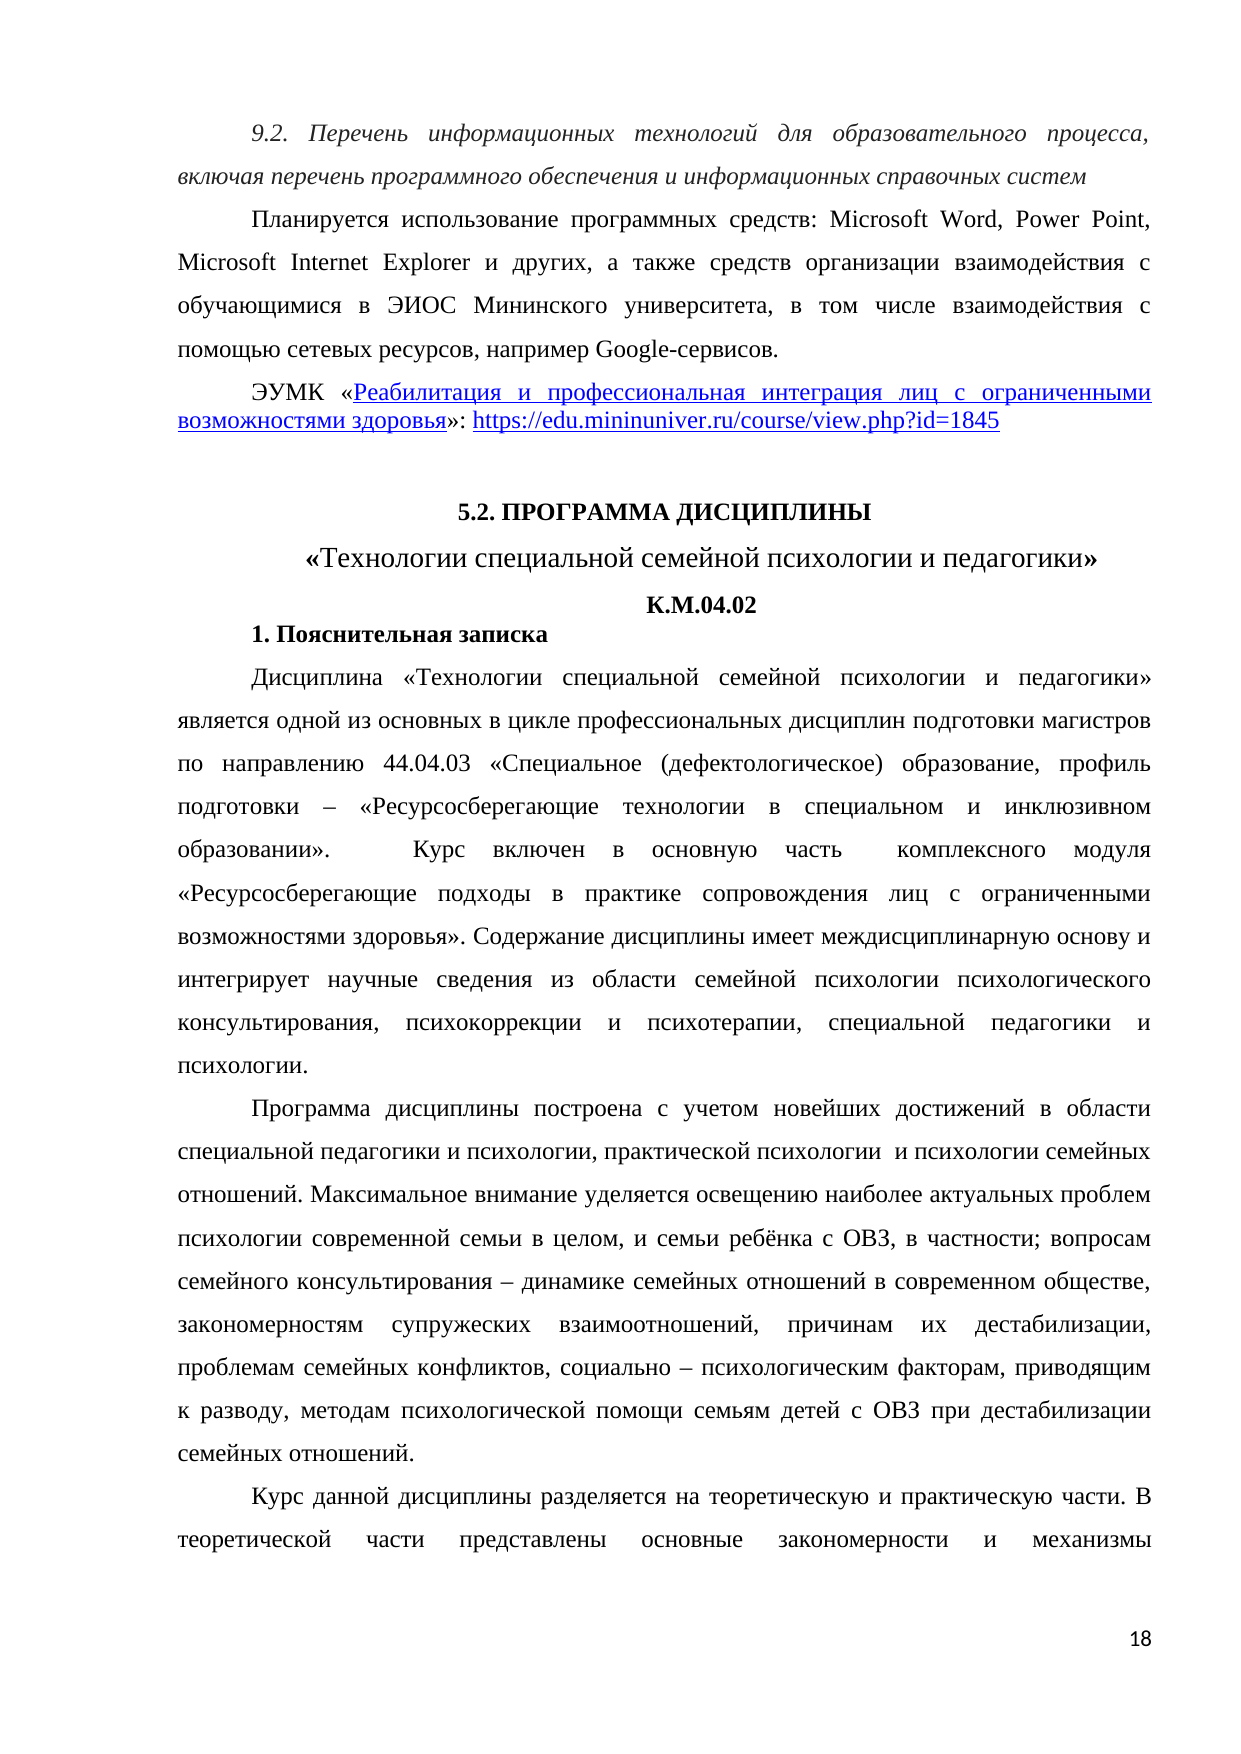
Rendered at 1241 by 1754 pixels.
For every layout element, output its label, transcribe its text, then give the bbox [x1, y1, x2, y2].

text Планируется использование программных средств: Microsoft Word, Power Point, Microsoft Internet Explorer и других, а также средств организации взаимодействия с обучающимися в ЭИОС Мининского университета, в том числе взаимодействия с помощью сетевых ресурсов, например Google-сервисов. [177, 204, 1152, 362]
text «Технологии специальной семейной психологии и педагогики» [177, 540, 1152, 573]
text К.М.04.02 [177, 590, 1152, 619]
text Дисциплина «Технологии специальной семейной психологии и педагогики» является одной из основных в цикле профессиональных дисциплин подготовки магистров по направлению 44.04.03 «Специальное (дефектологическое) образование, профиль подготовки – «Ресурсосберегающие технологии в специальном и инклюзивном образовании». Курс включен в основную часть комплексного модуля «Ресурсосберегающие подходы в практике сопровождения лиц с ограниченными возможностями здоровья». Содержание дисциплины имеет междисциплинарную основу и интегрирует научные сведения из области семейной психологии психологического консультирования, психокоррекции и психотерапии, специальной педагогики и психологии. [177, 662, 1152, 1079]
text 5.2. ПРОГРАММА ДИСЦИПЛИНЫ [177, 497, 1152, 525]
text Программа дисциплины построена с учетом новейших достижений в области специальной педагогики и психологии, практической психологии и психологии семейных отношений. Максимальное внимание уделяется освещению наиболее актуальных проблем психологии современной семьи в целом, и семьи ребёнка с ОВЗ, в частности; вопросам семейного консультирования – динамике семейных отношений в современном обществе, закономерностям супружеских взаимоотношений, причинам их дестабилизации, проблемам семейных конфликтов, социально – психологическим факторам, приводящим к разводу, методам психологической помощи семьям детей с ОВЗ при дестабилизации семейных отношений. [177, 1093, 1152, 1467]
text 1. Пояснительная записка [177, 619, 1152, 648]
text ЭУМК «Реабилитация и профессиональная интеграция лиц с ограниченными возможностями здоровья»: https://edu.mininuniver.ru/course/view.php?id=1845 [177, 377, 1152, 434]
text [177, 1481, 1152, 1553]
subtitle 9.2. Перечень информационных технологий для образовательного процесса, включая перечень программного обеспечения и информационных справочных систем [177, 118, 1152, 190]
